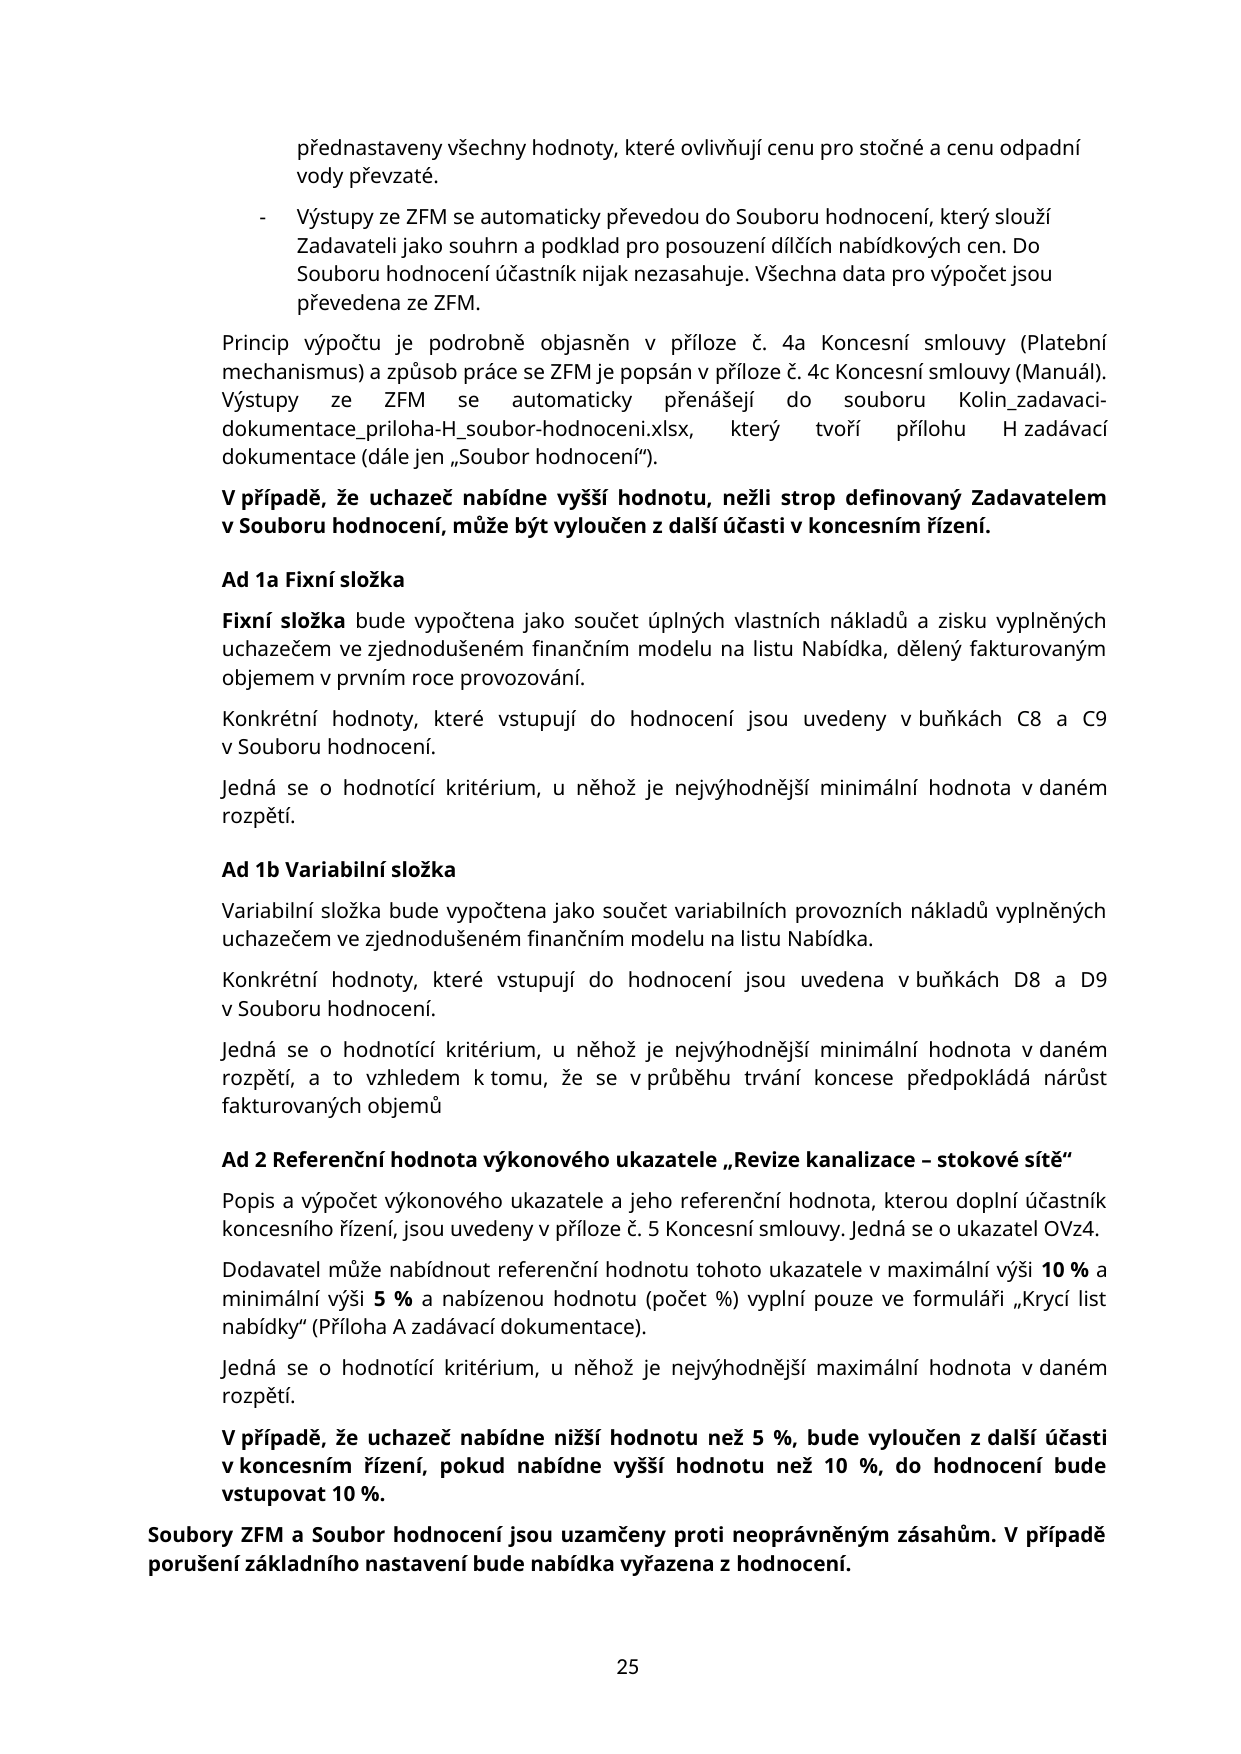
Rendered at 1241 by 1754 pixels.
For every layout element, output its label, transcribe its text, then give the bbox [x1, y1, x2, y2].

text Dodavatel může nabídnout referenční hodnotu tohoto ukazatele v maximální výši 10 % a minimální výši 5 % a nabízenou hodnotu (počet %) vyplní pouze ve formuláři „Krycí list nabídky“ (Příloha A zadávací dokumentace). [222, 1255, 1107, 1341]
text Ad 1a Fixní složka [222, 565, 1107, 593]
text Fixní složka bude vypočtena jako součet úplných vlastních nákladů a zisku vyplněných uchazečem ve zjednodušeném finančním modelu na listu Nabídka, dělený fakturovaným objemem v prvním roce provozování. [222, 606, 1107, 691]
text Jedná se o hodnotící kritérium, u něhož je nejvýhodnější minimální hodnota v daném rozpětí, a to vzhledem k tomu, že se v průběhu trvání koncese předpokládá nárůst fakturovaných objemů [222, 1035, 1107, 1120]
text Ad 2 Referenční hodnota výkonového ukazatele „Revize kanalizace – stokové sítě“ [222, 1145, 1107, 1173]
text Popis a výpočet výkonového ukazatele a jeho referenční hodnota, kterou doplní účastník koncesního řízení, jsou uvedeny v příloze č. 5 Koncesní smlouvy. Jedná se o ukazatel OVz4. [222, 1186, 1107, 1243]
text Konkrétní hodnoty, které vstupují do hodnocení jsou uvedena v buňkách D8 a D9 v Souboru hodnocení. [222, 965, 1107, 1022]
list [259, 133, 1107, 190]
text Ad 1b Variabilní složka [222, 855, 1107, 883]
list Výstupy ze ZFM se automaticky převedou do Souboru hodnocení, který slouží Zadavateli jako souhrn a podklad pro posouzení dílčích nabídkových cen. Do Souboru hodnocení účastník nijak nezasahuje. Všechna data pro výpočet jsou převedena ze ZFM. [259, 202, 1107, 316]
text Variabilní složka bude vypočtena jako součet variabilních provozních nákladů vyplněných uchazečem ve zjednodušeném finančním modelu na listu Nabídka. [222, 896, 1107, 953]
text Princip výpočtu je podrobně objasněn v příloze č. 4a Koncesní smlouvy (Platební mechanismus) a způsob práce se ZFM je popsán v příloze č. 4c Koncesní smlouvy (Manuál). Výstupy ze ZFM se automaticky přenášejí do souboru Kolin_zadavaci-dokumentace_priloha-H_soubor-hodnoceni.xlsx, který tvoří přílohu H zadávací dokumentace (dále jen „Soubor hodnocení“). [222, 328, 1107, 471]
text V případě, že uchazeč nabídne vyšší hodnotu, nežli strop definovaný Zadavatelem v Souboru hodnocení, může být vyloučen z další účasti v koncesním řízení. [222, 483, 1107, 540]
text Konkrétní hodnoty, které vstupují do hodnocení jsou uvedeny v buňkách C8 a C9 v Souboru hodnocení. [222, 704, 1107, 761]
text Jedná se o hodnotící kritérium, u něhož je nejvýhodnější maximální hodnota v daném rozpětí. [222, 1353, 1107, 1410]
text Soubory ZFM a Soubor hodnocení jsou uzamčeny proti neoprávněným zásahům. V případě porušení základního nastavení bude nabídka vyřazena z hodnocení. [148, 1520, 1107, 1577]
text Jedná se o hodnotící kritérium, u něhož je nejvýhodnější minimální hodnota v daném rozpětí. [222, 773, 1107, 830]
text V případě, že uchazeč nabídne nižší hodnotu než 5 %, bude vyloučen z další účasti v koncesním řízení, pokud nabídne vyšší hodnotu než 10 %, do hodnocení bude vstupovat 10 %. [222, 1423, 1107, 1508]
